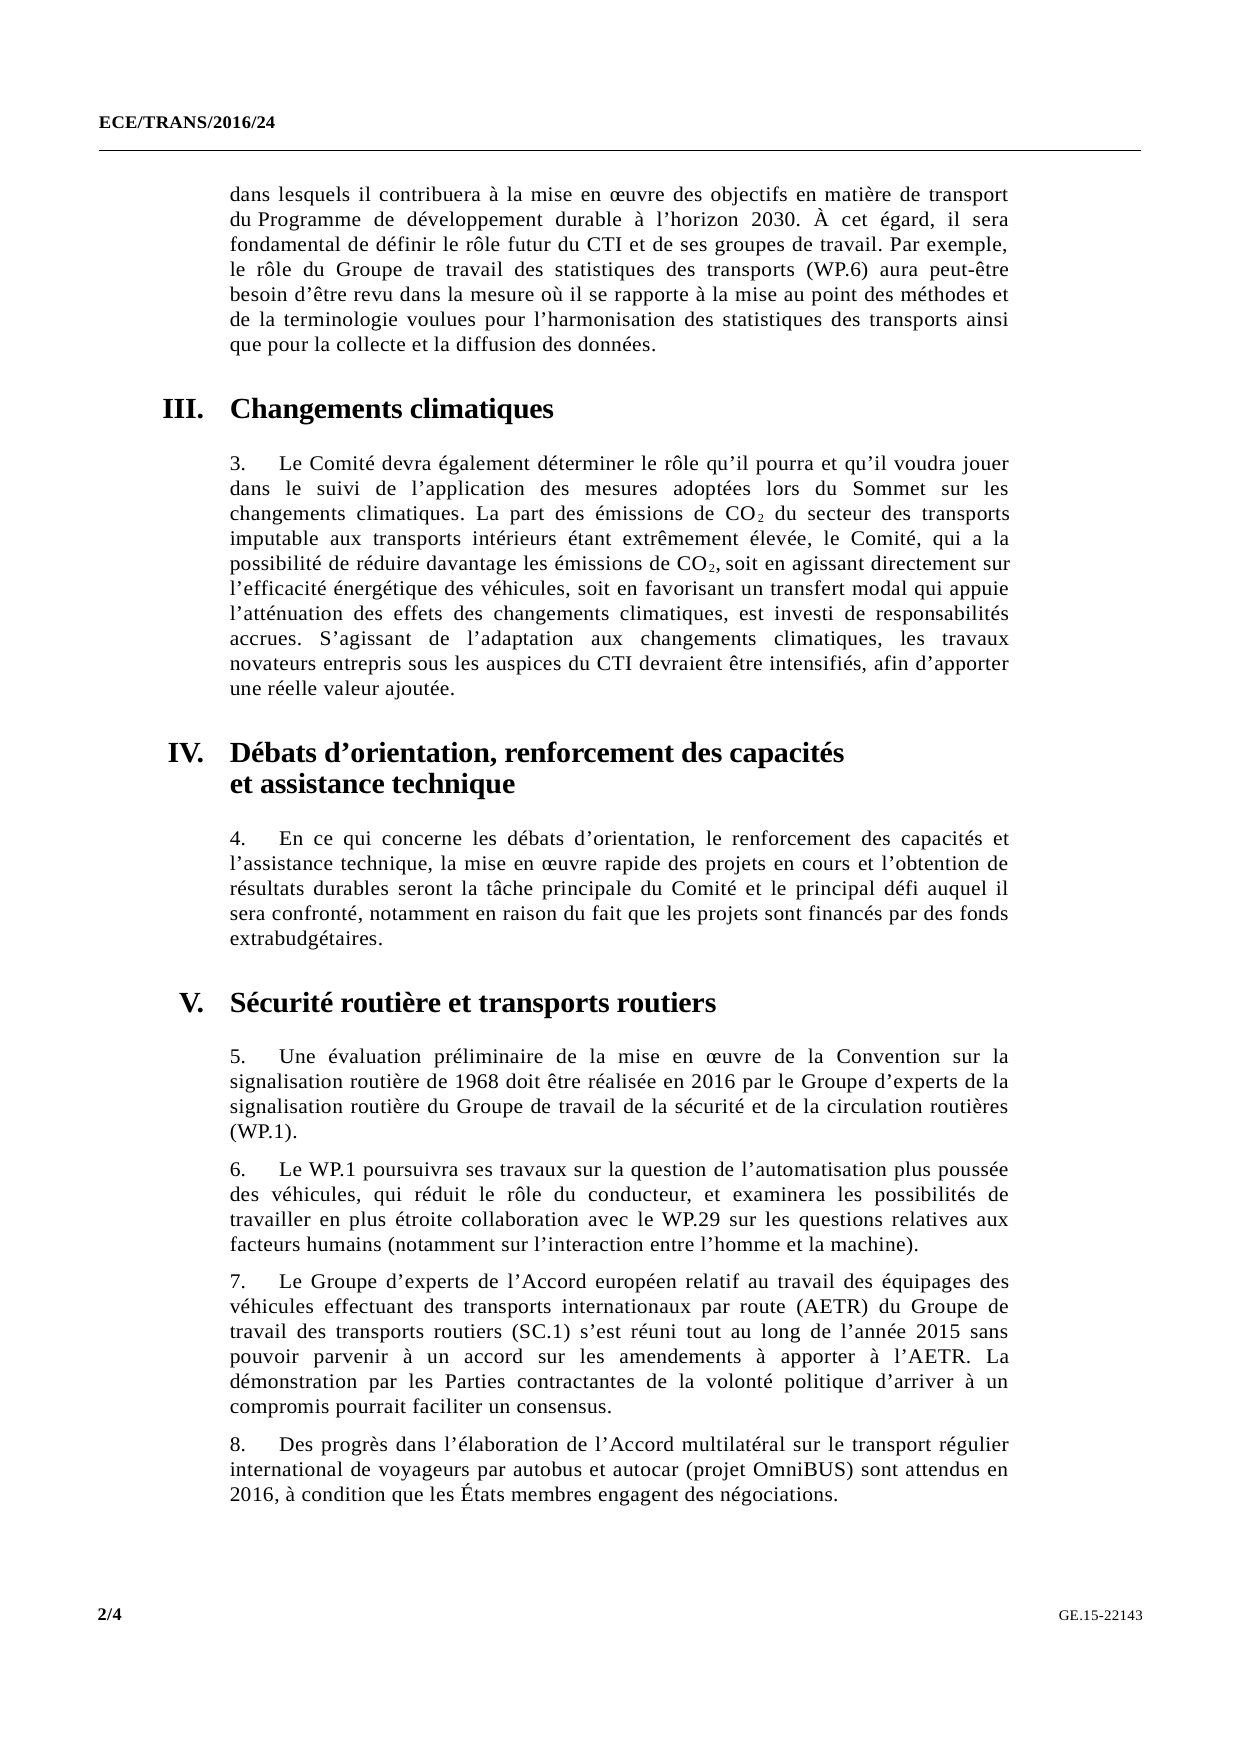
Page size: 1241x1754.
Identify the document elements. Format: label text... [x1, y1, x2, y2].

list Une évaluation préliminaire de la mise en œuvre de la Convention sur la signalisation routière de 1968 doit être réalisée en 2016 par le Groupe d’experts de la signalisation routière du Groupe de travail de la sécurité et de la circulation routières (WP.1). [229, 1044, 1011, 1144]
text III. Changements climatiques [97, 394, 1011, 425]
list Des progrès dans l’élaboration de l’Accord multilatéral sur le transport régulier international de voyageurs par autobus et autocar (projet OmniBUS) sont attendus en 2016, à condition que les États membres engagent des négociations. [229, 1431, 1011, 1506]
list Le Comité devra également déterminer le rôle qu’il pourra et qu’il voudra jouer dans le suivi de l’application des mesures adoptées lors du Sommet sur les changements climatiques. La part des émissions de CO2 du secteur des transports imputable aux transports intérieurs étant extrêmement élevée, le Comité, qui a la possibilité de réduire davantage les émissions de CO2, soit en agissant directement sur l’efficacité énergétique des véhicules, soit en favorisant un transfert modal qui appuie l’atténuation des effets des changements climatiques, est investi de responsabilités accrues. S’agissant de l’adaptation aux changements climatiques, les travaux novateurs entrepris sous les auspices du CTI devraient être intensifiés, afin d’apporter une réelle valeur ajoutée. [229, 450, 1011, 700]
list Le Groupe d’experts de l’Accord européen relatif au travail des équipages des véhicules effectuant des transports internationaux par route (AETR) du Groupe de travail des transports routiers (SC.1) s’est réuni tout au long de l’année 2015 sans pouvoir parvenir à un accord sur les amendements à apporter à l’AETR. La démonstration par les Parties contractantes de la volonté politique d’arriver à un compromis pourrait faciliter un consensus. [229, 1269, 1011, 1419]
list En ce qui concerne les débats d’orientation, le renforcement des capacités et l’assistance technique, la mise en œuvre rapide des projets en cours et l’obtention de résultats durables seront la tâche principale du Comité et le principal défi auquel il sera confronté, notamment en raison du fait que les projets sont financés par des fonds extrabudgétaires. [229, 825, 1011, 950]
list Le WP.1 poursuivra ses travaux sur la question de l’automatisation plus poussée des véhicules, qui réduit le rôle du conducteur, et examinera les possibilités de travailler en plus étroite collaboration avec le WP.29 sur les questions relatives aux facteurs humains (notamment sur l’interaction entre l’homme et la machine). [229, 1156, 1011, 1256]
text IV. Débats d’orientation, renforcement des capacités et assistance technique [97, 738, 1011, 800]
text V. Sécurité routière et transports routiers [97, 988, 1011, 1019]
